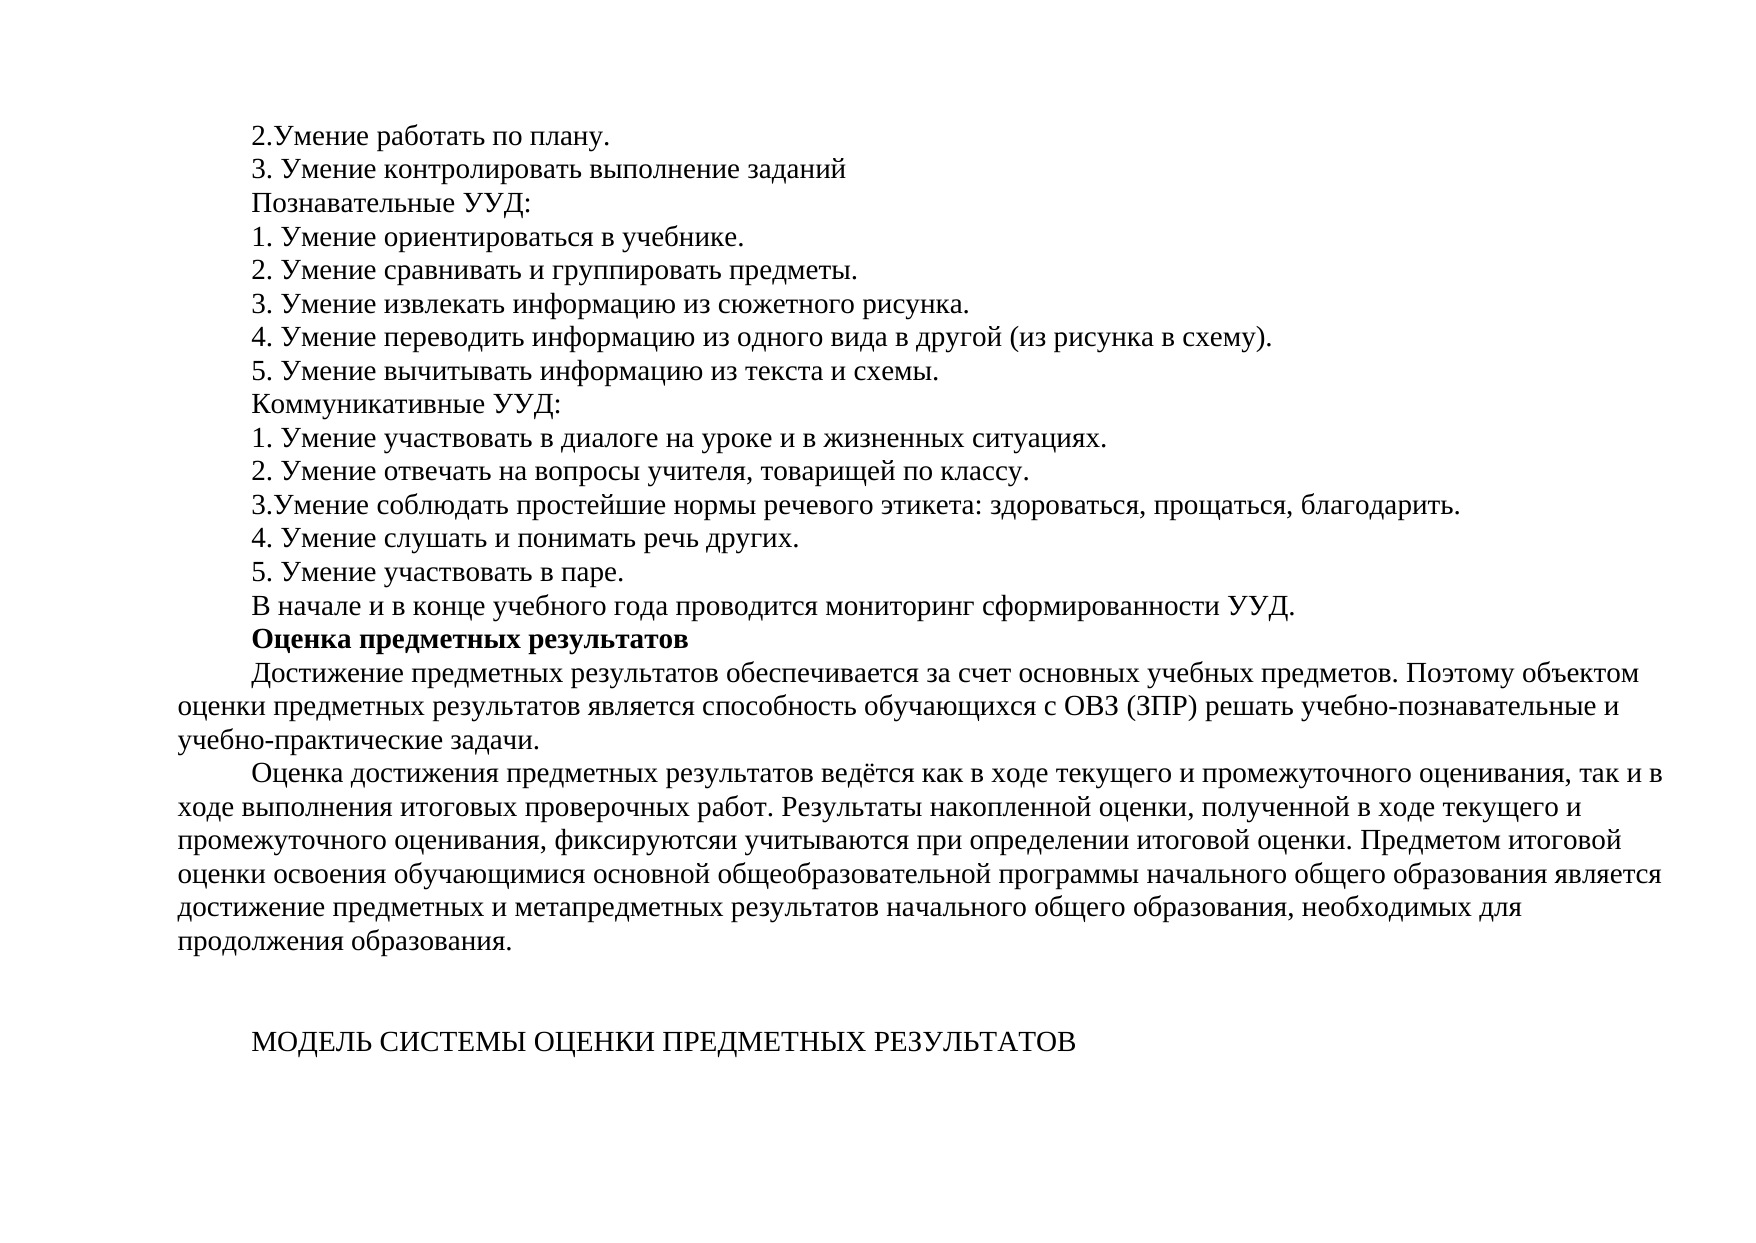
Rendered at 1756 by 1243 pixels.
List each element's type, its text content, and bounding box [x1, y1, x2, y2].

text 2. Умение сравнивать и группировать предметы. [177, 252, 1667, 286]
text 4. Умение переводить информацию из одного вида в другой (из рисунка в схему). [177, 319, 1667, 353]
text Познавательные УУД: [177, 185, 1667, 219]
text Достижение предметных результатов обеспечивается за счет основных учебных предметов. Поэтому объектом оценки предметных результатов является способность обучающихся с ОВЗ (ЗПР) решать учебно-познавательные и учебно-практические задачи. [177, 655, 1667, 755]
text 5. Умение участвовать в паре. [177, 554, 1667, 588]
text 3.Умение соблюдать простейшие нормы речевого этикета: здороваться, прощаться, благодарить. [177, 487, 1667, 521]
text 5. Умение вычитывать информацию из текста и схемы. [177, 353, 1667, 386]
text МОДЕЛЬ СИСТЕМЫ ОЦЕНКИ ПРЕДМЕТНЫХ РЕЗУЛЬТАТОВ [177, 1024, 1667, 1057]
text 1. Умение ориентироваться в учебнике. [177, 219, 1667, 252]
text 3. Умение извлекать информацию из сюжетного рисунка. [177, 286, 1667, 319]
text Оценка предметных результатов [177, 621, 1667, 655]
text В начале и в конце учебного года проводится мониторинг сформированности УУД. [177, 588, 1667, 621]
text 2. Умение отвечать на вопросы учителя, товарищей по классу. [177, 453, 1667, 487]
text 1. Умение участвовать в диалоге на уроке и в жизненных ситуациях. [177, 420, 1667, 453]
text Оценка достижения предметных результатов ведётся как в ходе текущего и промежуточного оценивания, так и в ходе выполнения итоговых проверочных работ. Результаты накопленной оценки, полученной в ходе текущего и промежуточного оценивания, фиксируютсяи учитываются при определении итоговой оценки. Предметом итоговой оценки освоения обучающимися основной общеобразовательной программы начального общего образования является достижение предметных и метапредметных результатов начального общего образования, необходимых для продолжения образования. [177, 755, 1667, 957]
text 3. Умение контролировать выполнение заданий [177, 152, 1667, 185]
text 2.Умение работать по плану. [177, 118, 1667, 152]
text 4. Умение слушать и понимать речь других. [177, 521, 1667, 554]
text Коммуникативные УУД: [177, 386, 1667, 420]
